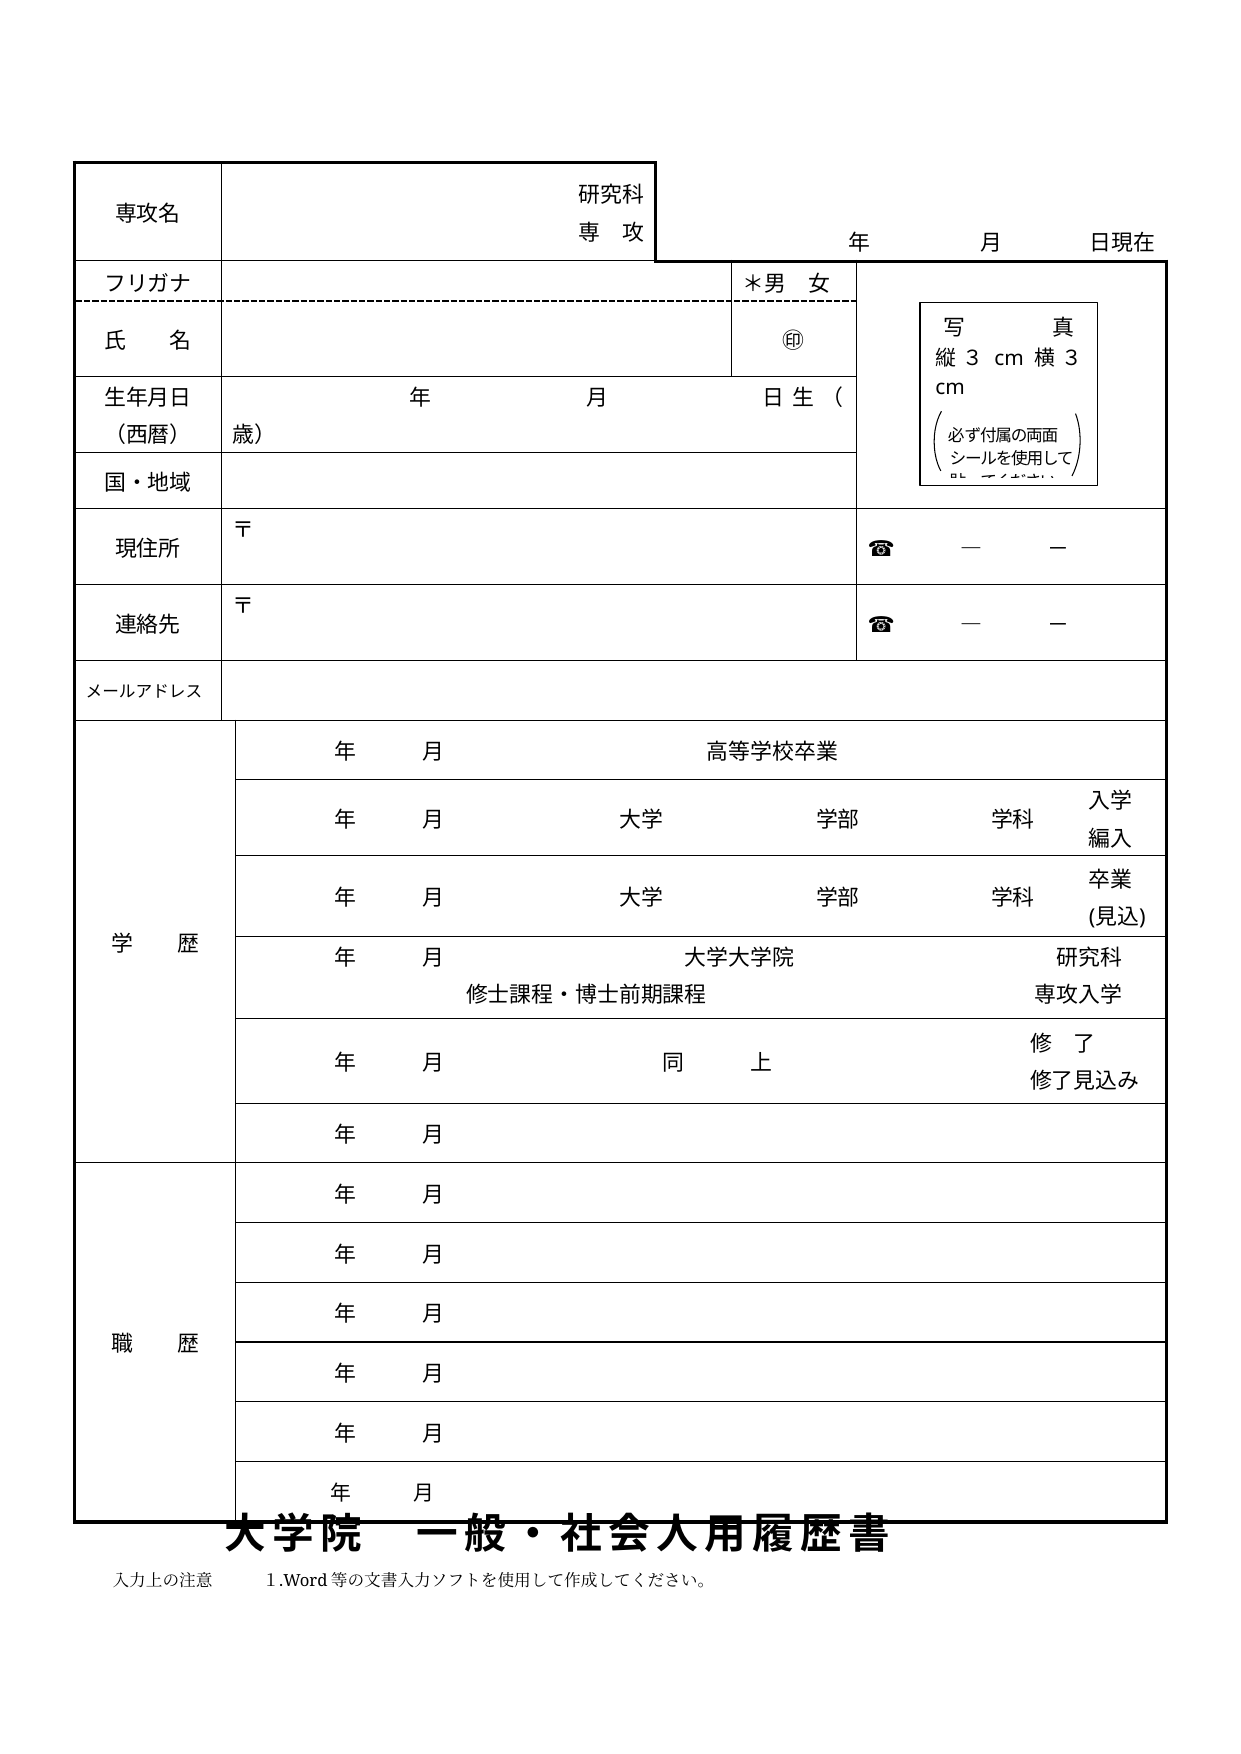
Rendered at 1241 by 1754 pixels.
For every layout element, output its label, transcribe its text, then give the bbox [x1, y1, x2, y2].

table_cell [222, 453, 856, 508]
table_cell 年 月 [236, 1343, 1165, 1401]
table_cell フリガナ [76, 261, 221, 300]
table_cell 学 歴 [76, 721, 235, 1162]
table_cell 連絡先 [76, 585, 221, 660]
table_cell ＊男 女 [732, 263, 856, 300]
table_cell 入学 編入 [1078, 780, 1165, 855]
text 入力上の注意 １.Word等の文書入力ソフトを使用して作成してください。 [112, 1561, 1161, 1598]
table_cell 〒 [222, 509, 856, 584]
table_cell 職 歴 [76, 1163, 235, 1520]
table_cell [857, 263, 1165, 508]
table_cell ― － [857, 509, 1165, 584]
table_cell 年 月 [236, 1283, 1165, 1341]
table_cell 年 月 大学 学部 学科 [236, 856, 1077, 936]
table_cell 氏 名 [76, 300, 221, 376]
table_cell 卒業 (見込) [1078, 856, 1165, 936]
table_cell 年 月 大学大学院 研究科 修士課程・博士前期課程 専攻入学 [236, 937, 1165, 1017]
table_header 専攻名 [76, 164, 221, 259]
table_cell [222, 300, 731, 376]
table_cell 年 月 [236, 1223, 1165, 1282]
table_cell 〒 [222, 585, 856, 660]
table_cell ― － [857, 585, 1165, 660]
table_cell メールアドレス [76, 661, 221, 719]
table_cell 現住所 [76, 509, 221, 584]
table_cell 年 月 [236, 1402, 1165, 1461]
table_cell 年 月 [236, 1104, 1165, 1162]
table_cell 修 了 修了見込み [1019, 1019, 1165, 1103]
table_cell 年 月 [236, 1163, 1165, 1222]
table_cell 生年月日 （西暦） [76, 377, 221, 452]
table_cell 年 月 同 上 [236, 1019, 1018, 1103]
table_header 年 月 日現在 [657, 161, 1166, 259]
table_cell ㊞ [732, 300, 856, 376]
table_cell 年 月 [236, 1462, 1165, 1520]
table_cell 年 月 高等学校卒業 [236, 721, 1165, 779]
table_cell 年 月 大学 学部 学科 [236, 780, 1077, 855]
table_cell [222, 261, 731, 300]
table_header 研究科 専 攻 [222, 164, 654, 259]
table_cell [222, 661, 1165, 719]
table_cell 国・地域 [76, 453, 221, 508]
table_cell 年 月 日生（ 歳） [222, 377, 856, 452]
